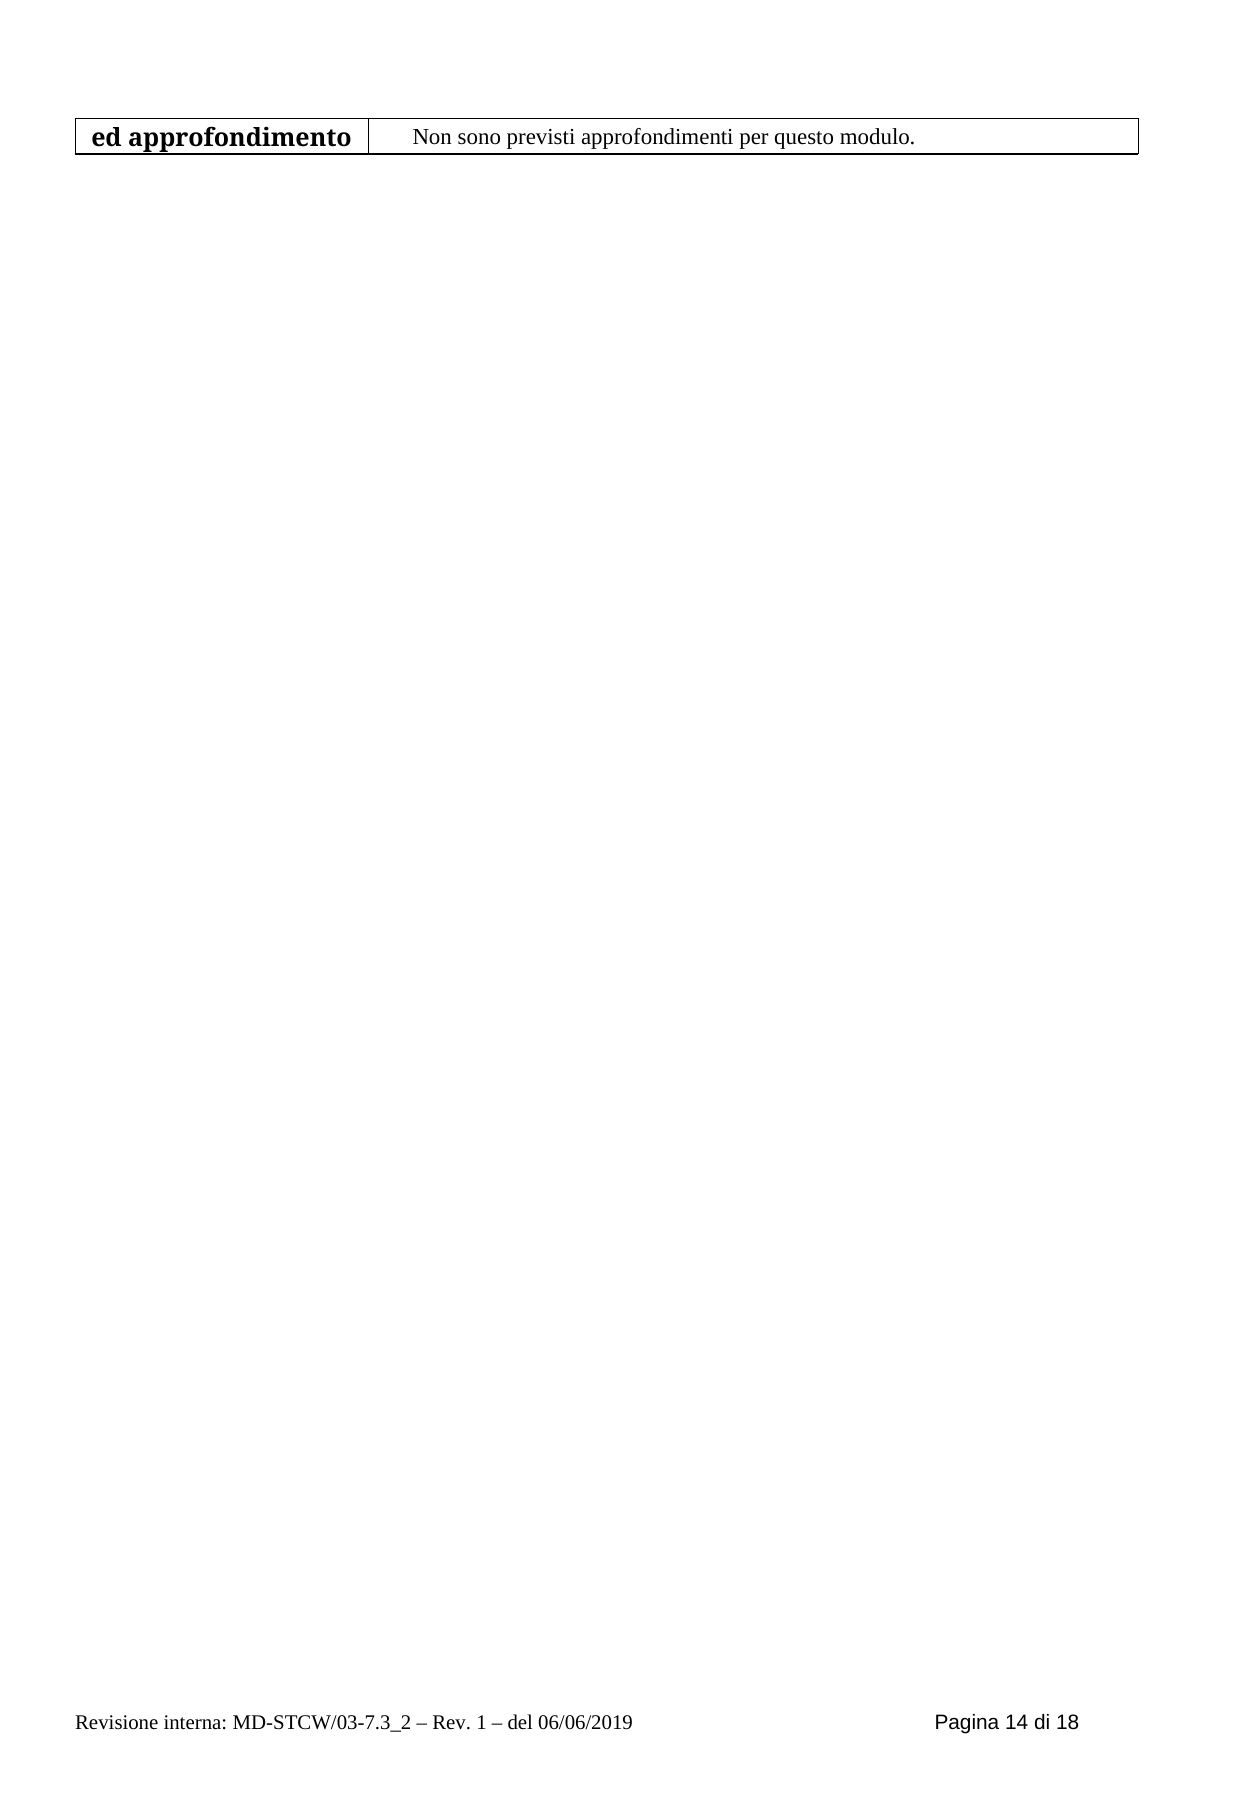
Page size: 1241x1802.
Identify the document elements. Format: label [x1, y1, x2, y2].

table_cell [76, 119, 368, 153]
table_cell [369, 119, 1138, 153]
